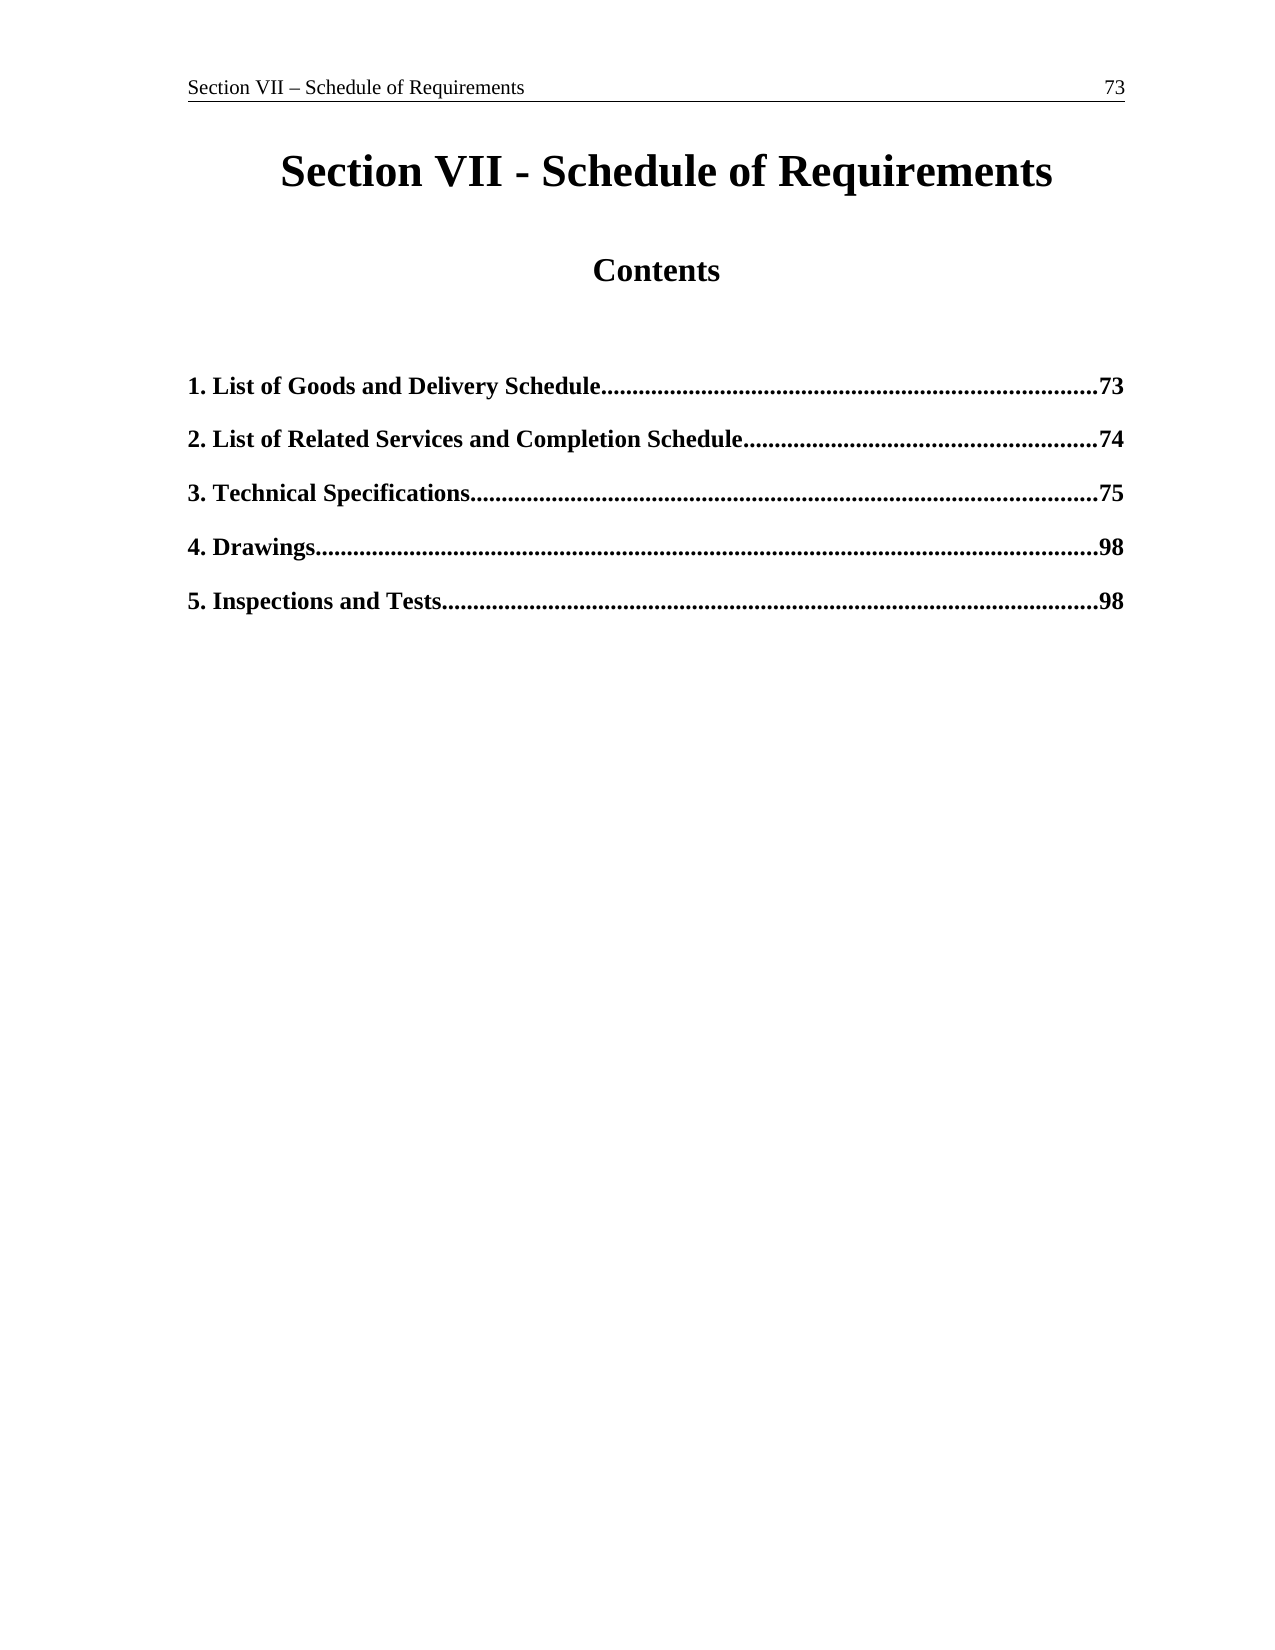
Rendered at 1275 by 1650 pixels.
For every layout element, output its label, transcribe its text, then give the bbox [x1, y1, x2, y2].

text 5. Inspections and Tests 98 [187, 586, 1125, 614]
text 3. Technical Specifications 75 [187, 478, 1125, 507]
text 4. Drawings 98 [187, 532, 1125, 561]
text 1. List of Goods and Delivery Schedule 73 [187, 371, 1125, 399]
text 2. List of Related Services and Completion Schedule 74 [187, 424, 1125, 453]
text Contents [187, 250, 1125, 288]
table_header Section VII - Schedule of Requirements [188, 131, 1146, 221]
